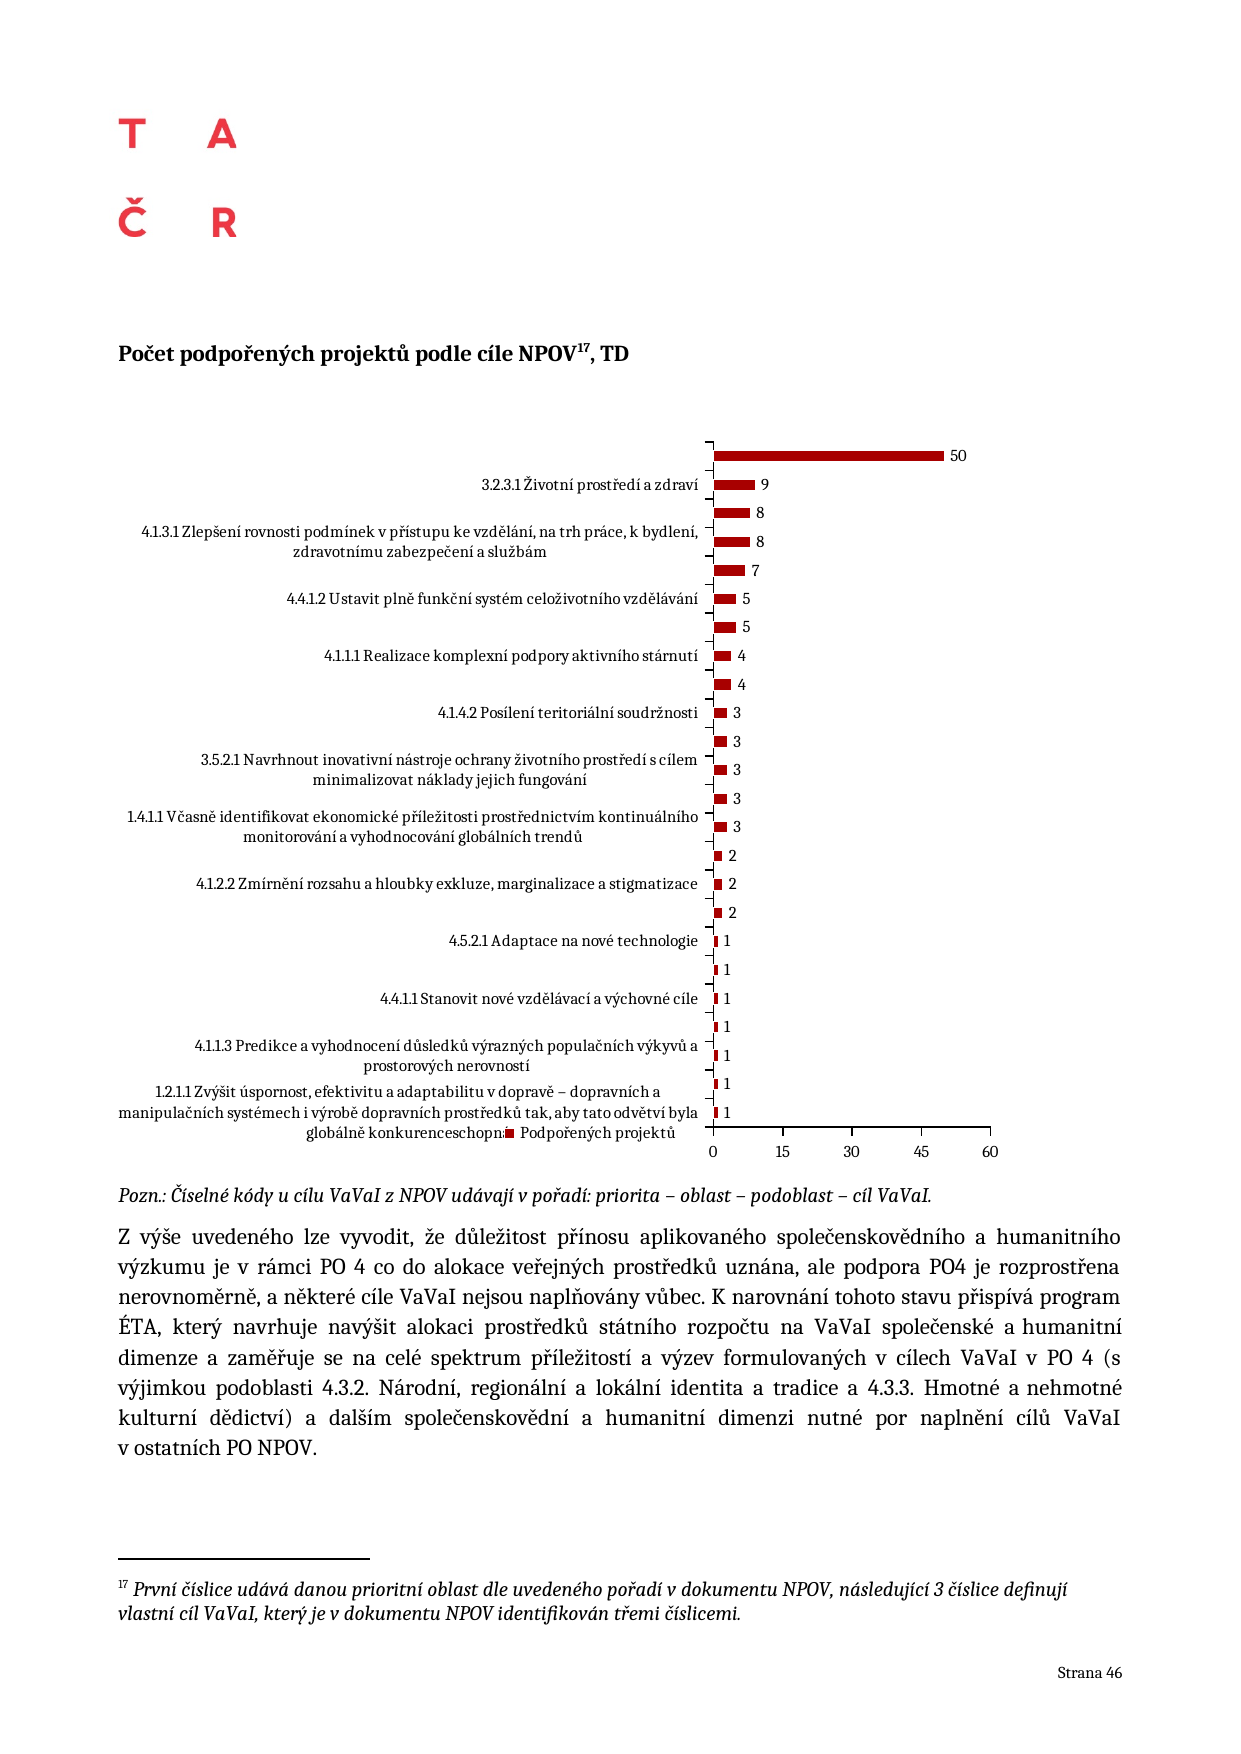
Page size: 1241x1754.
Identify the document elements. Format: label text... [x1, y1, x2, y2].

text Pozn.: Číselné kódy u cílu VaVaI z NPOV udávají v pořadí: priorita – oblast – podoblast – cíl VaVaI. [118, 1183, 1122, 1207]
text Počet podpořených projektů podle cíle NPOV, TD [118, 341, 1122, 367]
picture [0, 0, 237, 237]
text Z výše uvedeného lze vyvodit, že důležitost přínosu aplikovaného společenskovědního a humanitního výzkumu je v rámci PO 4 co do alokace veřejných prostředků uznána, ale podpora PO4 je rozprostřena nerovnoměrně, a některé cíle VaVaI nejsou naplňovány vůbec. K narovnání tohoto stavu přispívá program ÉTA, který navrhuje navýšit alokaci prostředků státního rozpočtu na VaVaI společenské a humanitní dimenze a zaměřuje se na celé spektrum příležitostí a výzev formulovaných v cílech VaVaI v PO 4 (s výjimkou podoblasti 4.3.2. Národní, regionální a lokální identita a tradice a 4.3.3. Hmotné a nehmotné kulturní dědictví) a dalším společenskovědní a humanitní dimenzi nutné por naplnění cílů VaVaI v ostatních PO NPOV. [118, 1223, 1122, 1461]
